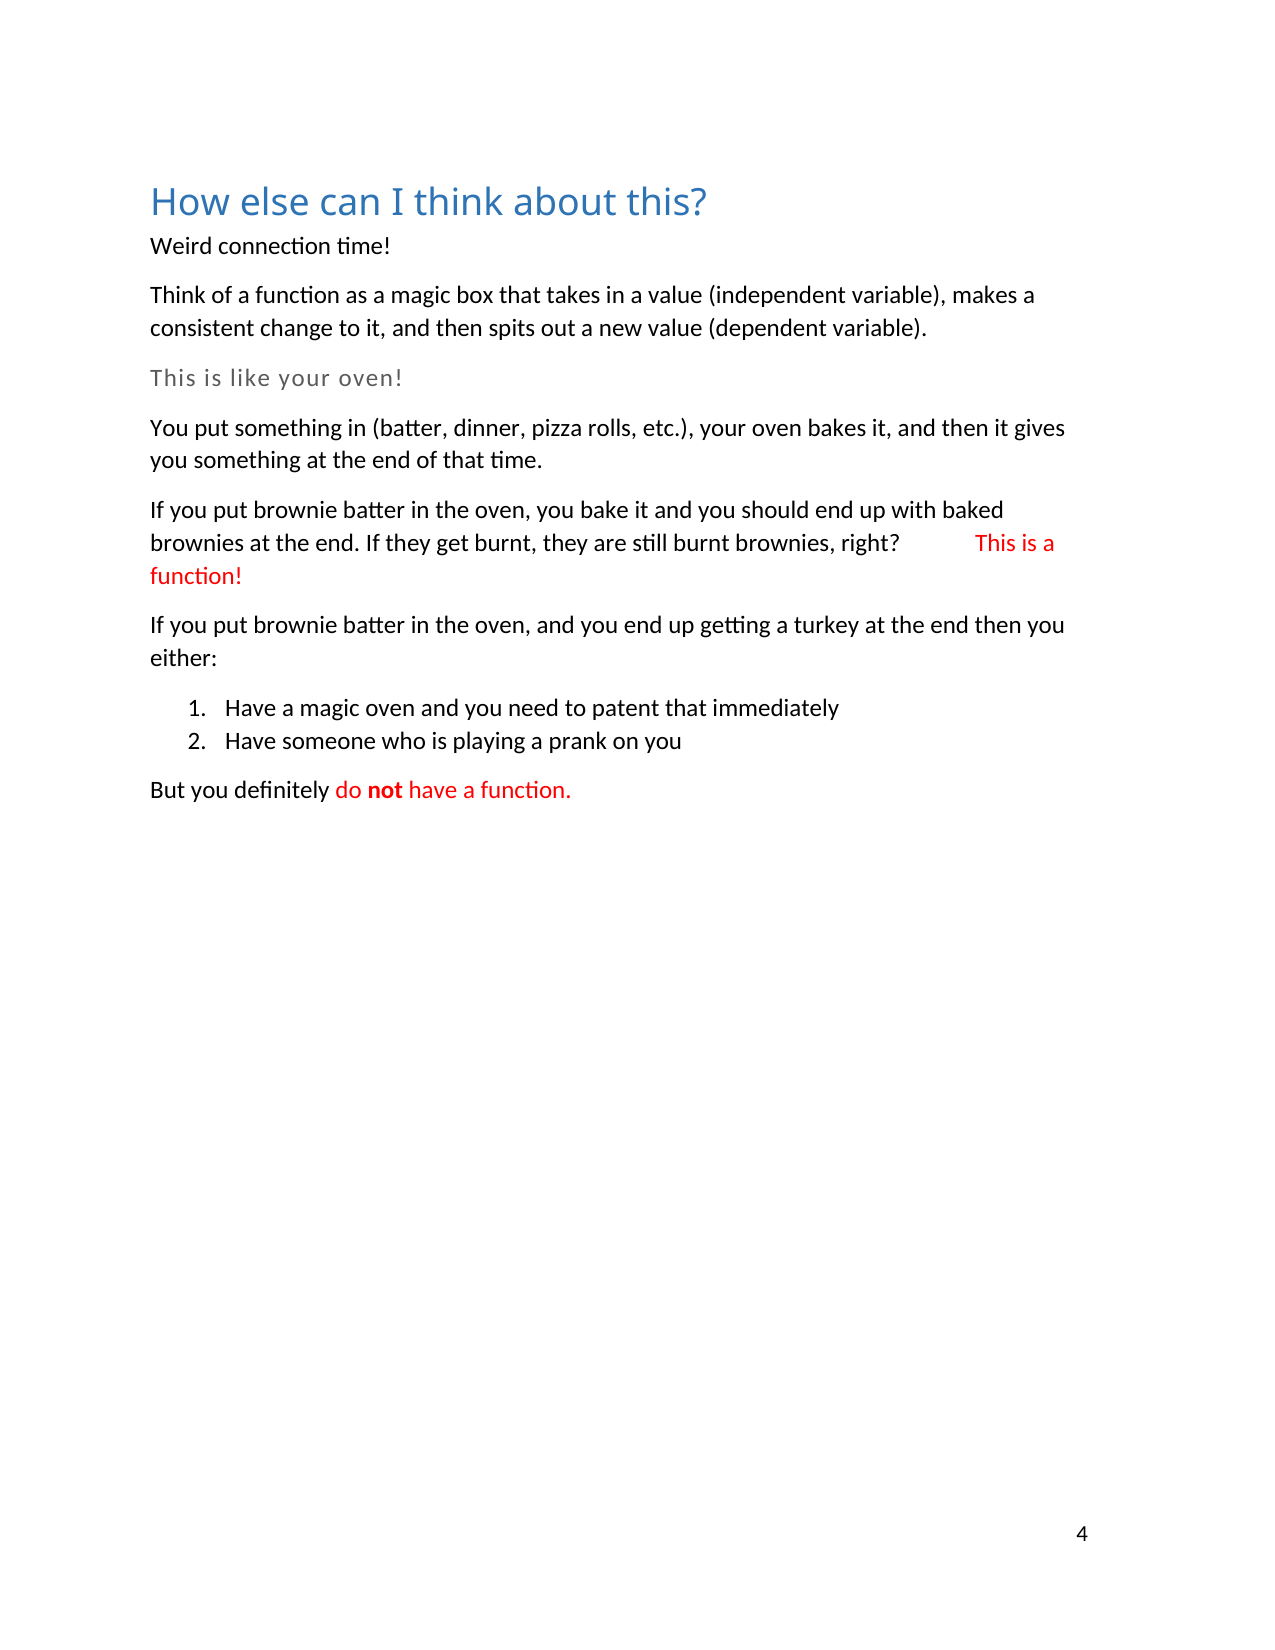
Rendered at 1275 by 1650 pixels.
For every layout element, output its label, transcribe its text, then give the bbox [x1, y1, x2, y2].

subtitle This is like your oven! [150, 362, 1087, 393]
text Weird connection time! [150, 230, 1087, 261]
text If you put brownie batter in the oven, you bake it and you should end up with baked brownies at the end. If they get burnt, they are still burnt brownies, right? This is a function! [150, 494, 1087, 591]
text Think of a function as a magic box that takes in a value (independent variable), makes a consistent change to it, and then spits out a new value (dependent variable). [150, 280, 1087, 343]
text You put something in (batter, dinner, pizza rolls, etc.), your oven bakes it, and then it gives you something at the end of that time. [150, 412, 1087, 475]
text If you put brownie batter in the oven, and you end up getting a turkey at the end then you either: [150, 610, 1087, 673]
list Have a magic oven and you need to patent that immediately [187, 692, 1087, 723]
subtitle How else can I think about this? [150, 175, 1087, 226]
list Have someone who is playing a prank on you [187, 725, 1087, 756]
text But you definitely do not have a function. [150, 775, 1087, 805]
